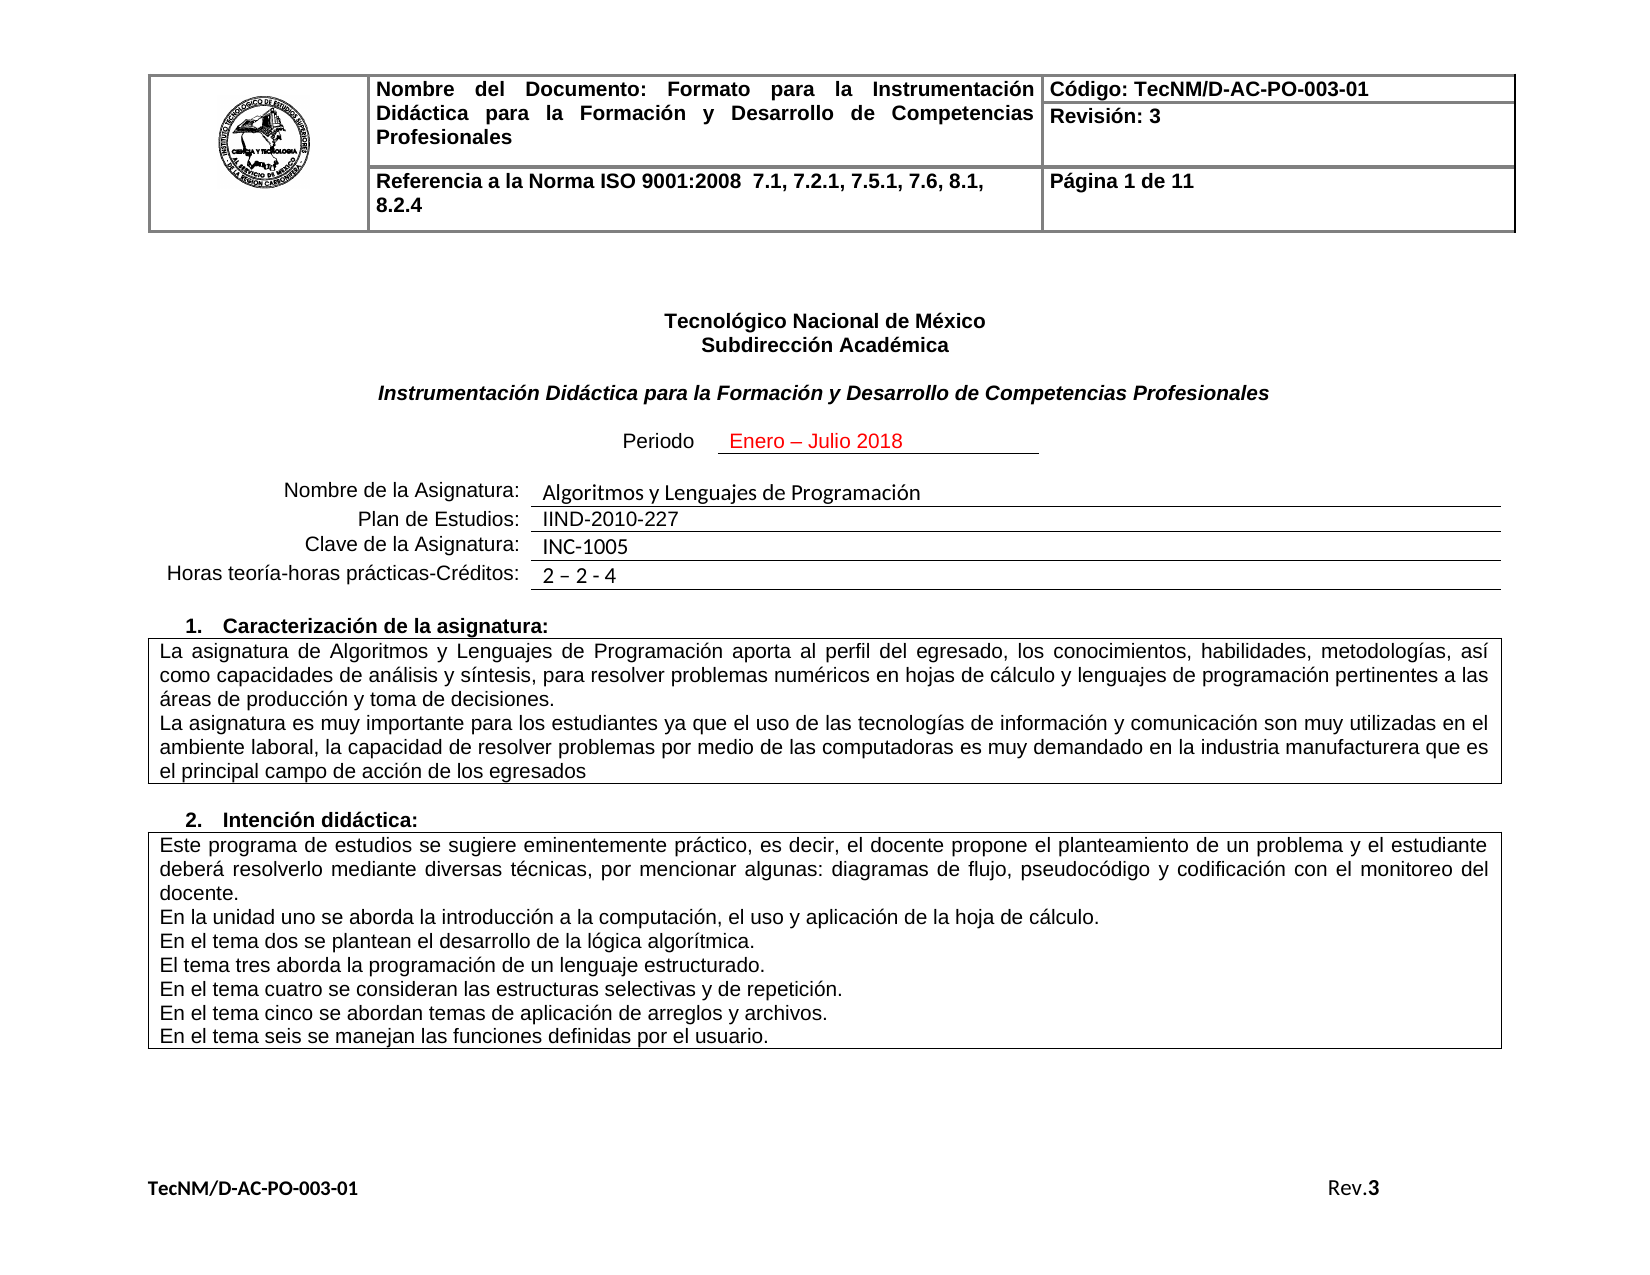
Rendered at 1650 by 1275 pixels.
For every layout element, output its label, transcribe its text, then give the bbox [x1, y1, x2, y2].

table_header Enero – Julio 2018 [718, 429, 1039, 453]
table_header Este programa de estudios se sugiere eminentemente práctico, es decir, el docente propone el planteamiento de un problema y el estudiante deberá resolverlo mediante diversas técnicas, por mencionar algunas: diagramas de flujo, pseudocódigo y codificación con el monitoreo del docente. En la unidad uno se aborda la introducción a la computación, el uso y aplicación de la hoja de cálculo. En el tema dos se plantean el desarrollo de la lógica algorítmica. El tema tres aborda la programación de un lenguaje estructurado. En el tema cuatro se consideran las estructuras selectivas y de repetición. En el tema cinco se abordan temas de aplicación de arreglos y archivos. En el tema seis se manejan las funciones definidas por el usuario. [149, 833, 1501, 1048]
table_cell IIND-2010-227 [531, 507, 1501, 531]
text Tecnológico Nacional de México [148, 309, 1502, 333]
list Intención didáctica: [185, 808, 1502, 832]
list Caracterización de la asignatura: [185, 614, 1502, 638]
table_header La asignatura de Algoritmos y Lenguajes de Programación aporta al perfil del egresado, los conocimientos, habilidades, metodologías, así como capacidades de análisis y síntesis, para resolver problemas numéricos en hojas de cálculo y lenguajes de programación pertinentes a las áreas de producción y toma de decisiones. La asignatura es muy importante para los estudiantes ya que el uso de las tecnologías de información y comunicación son muy utilizadas en el ambiente laboral, la capacidad de resolver problemas por medio de las computadoras es muy demandado en la industria manufacturera que es el principal campo de acción de los egresados [149, 639, 1501, 783]
table_header Periodo [611, 429, 718, 453]
picture [217, 95, 310, 189]
table_cell INC-1005 [531, 532, 1501, 560]
table_header Nombre de la Asignatura: [148, 478, 531, 506]
table_cell Plan de Estudios: [148, 506, 531, 531]
table_header Algoritmos y Lenguajes de Programación [531, 478, 1501, 506]
table_cell Clave de la Asignatura: [148, 531, 531, 560]
table_cell 2 – 2 - 4 [531, 561, 1501, 589]
table_cell Horas teoría-horas prácticas-Créditos: [148, 560, 531, 589]
text Instrumentación Didáctica para la Formación y Desarrollo de Competencias Profesionales [148, 381, 1502, 405]
text Subdirección Académica [148, 333, 1502, 357]
